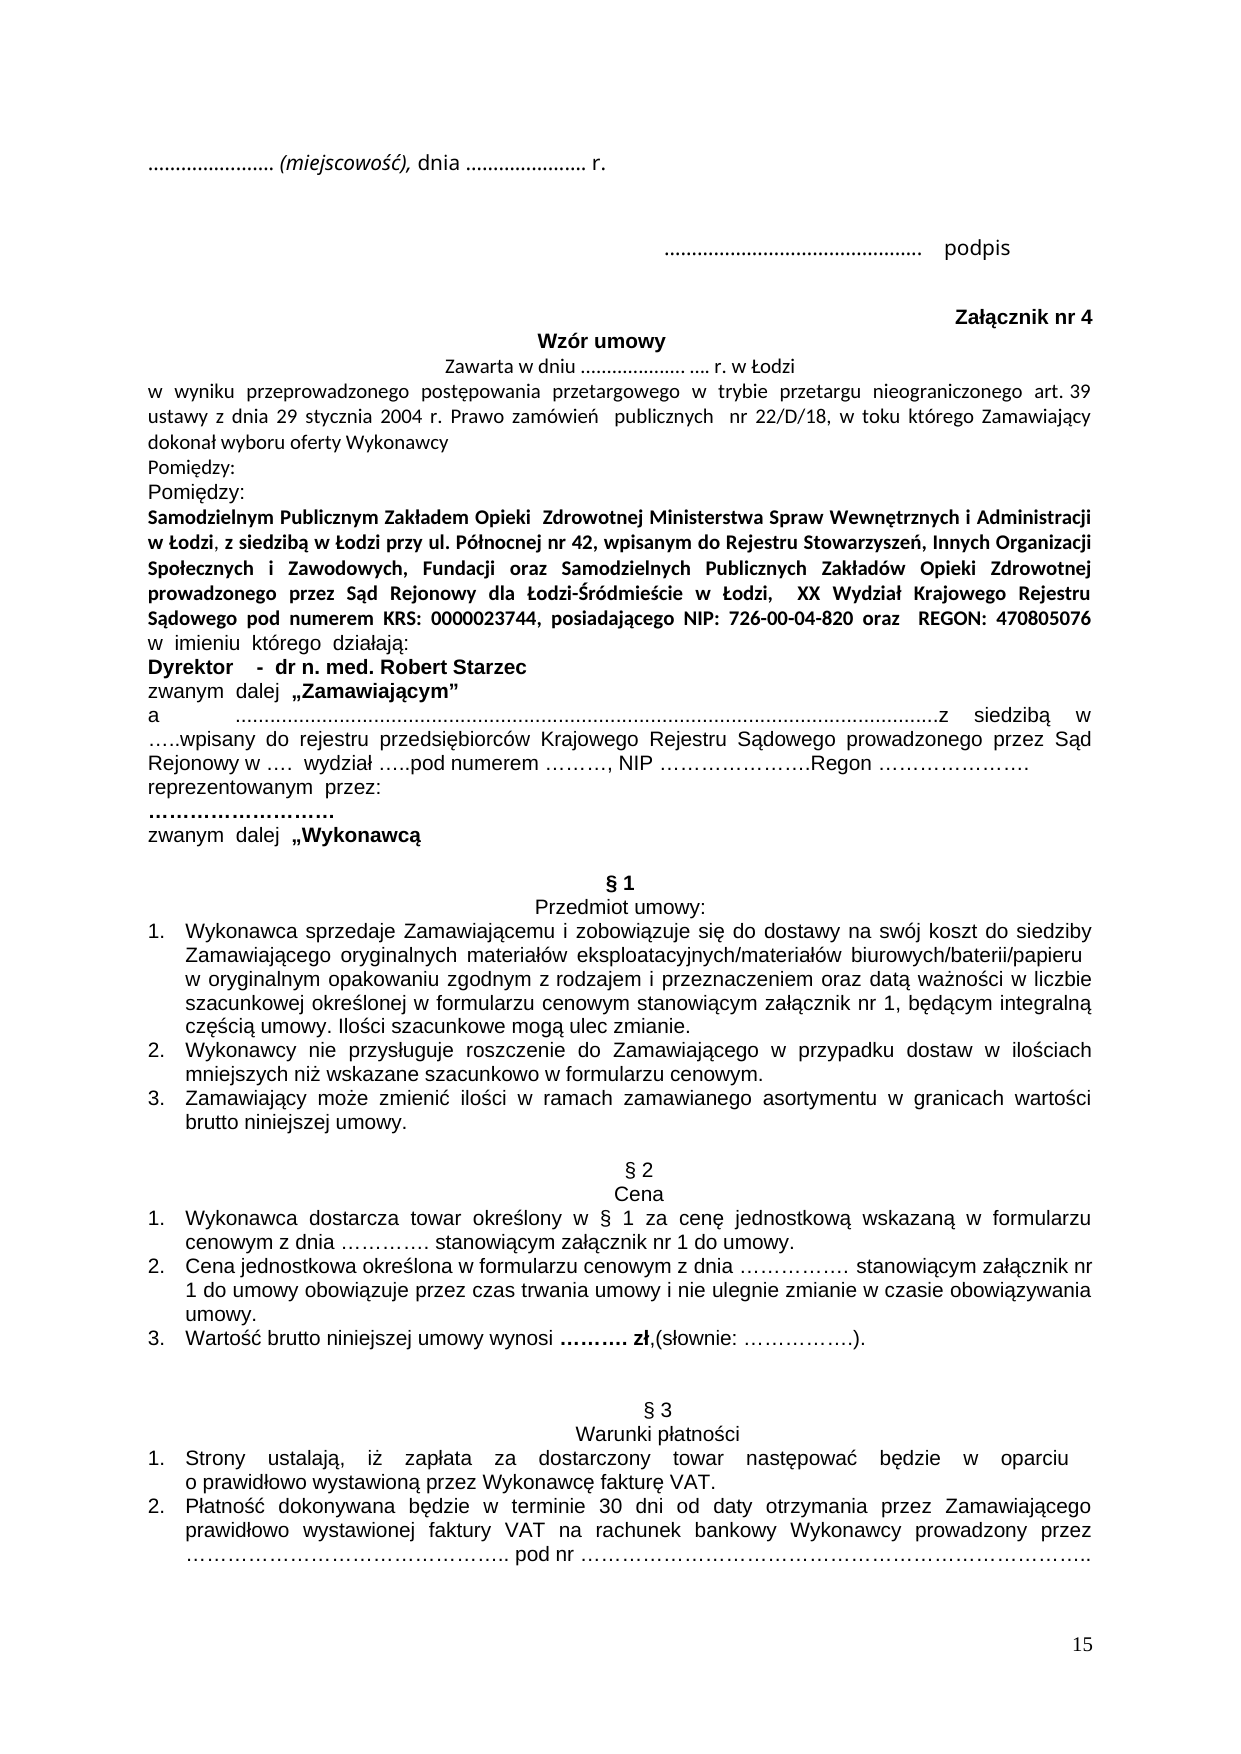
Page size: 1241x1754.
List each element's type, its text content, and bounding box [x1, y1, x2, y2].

text ……………………… [148, 799, 1093, 823]
text zwanym dalej „Wykonawcą [148, 823, 1093, 847]
text Pomiędzy: [148, 480, 1093, 504]
text § 3 [223, 1398, 1093, 1422]
text Pomiędzy: [148, 454, 1093, 480]
text a ..........................................................................................................................z siedzibą w …..wpisany do rejestru przedsiębiorców Krajowego Rejestru Sądowego prowadzonego przez Sąd Rejonowy w …. wydział …..pod numerem ………, NIP ………………….Regon …………………. [148, 703, 1093, 775]
text § 2 [185, 1158, 1093, 1182]
text zwanym dalej „Zamawiającym” [148, 679, 1093, 703]
text …………….……. (miejscowość), dnia …………………. r. [148, 148, 1093, 176]
text ……………………………………….. podpis [148, 233, 1093, 261]
text Zawarta w dniu .................... …. r. w Łodzi [148, 353, 1093, 378]
list Zamawiający może zmienić ilości w ramach zamawianego asortymentu w granicach wartości brutto niniejszej umowy. [148, 1086, 1093, 1134]
list Wykonawca sprzedaje Zamawiającemu i zobowiązuje się do dostawy na swój koszt do siedziby Zamawiającego oryginalnych materiałów eksploatacyjnych/materiałów biurowych/baterii/papieru w oryginalnym opakowaniu zgodnym z rodzajem i przeznaczeniem oraz datą ważności w liczbie szacunkowej określonej w formularzu cenowym stanowiącym załącznik nr 1, będącym integralną częścią umowy. Ilości szacunkowe mogą ulec zmianie. [148, 918, 1093, 1038]
list Wykonawca dostarcza towar określony w § 1 za cenę jednostkową wskazaną w formularzu cenowym z dnia …………. stanowiącym załącznik nr 1 do umowy. [148, 1206, 1093, 1254]
text Załącznik nr 4 [148, 305, 1093, 329]
text Warunki płatności [223, 1422, 1093, 1446]
list Wykonawcy nie przysługuje roszczenie do Zamawiającego w przypadku dostaw w ilościach mniejszych niż wskazane szacunkowo w formularzu cenowym. [148, 1038, 1093, 1086]
text Wzór umowy [110, 329, 1093, 353]
text § 1 [148, 871, 1093, 894]
text w wyniku przeprowadzonego postępowania przetargowego w trybie przetargu nieograniczonego art. 39 ustawy z dnia 29 stycznia 2004 r. Prawo zamówień publicznych nr 22/D/18, w toku którego Zamawiający dokonał wyboru oferty Wykonawcy [148, 378, 1093, 454]
text Samodzielnym Publicznym Zakładem Opieki Zdrowotnej Ministerstwa Spraw Wewnętrznych i Administracji w Łodzi, z siedzibą w Łodzi przy ul. Północnej nr 42, wpisanym do Rejestru Stowarzyszeń, Innych Organizacji Społecznych i Zawodowych, Fundacji oraz Samodzielnych Publicznych Zakładów Opieki Zdrowotnej prowadzonego przez Sąd Rejonowy dla Łodzi-Śródmieście w Łodzi, XX Wydział Krajowego Rejestru Sądowego pod numerem KRS: 0000023744, posiadającego NIP: 726-00-04-820 oraz REGON: 470805076 w imieniu którego działają: [148, 504, 1093, 655]
text Przedmiot umowy: [148, 894, 1093, 918]
text Dyrektor - dr n. med. Robert Starzec [148, 655, 1093, 679]
list Płatność dokonywana będzie w terminie 30 dni od daty otrzymania przez Zamawiającego prawidłowo wystawionej faktury VAT na rachunek bankowy Wykonawcy prowadzony przez ……………………………………….. pod nr ……………………………………………………………….. [148, 1493, 1093, 1565]
list Strony ustalają, iż zapłata za dostarczony towar następować będzie w oparciu o prawidłowo wystawioną przez Wykonawcę fakturę VAT. [148, 1446, 1093, 1493]
list Cena jednostkowa określona w formularzu cenowym z dnia ……………. stanowiącym załącznik nr 1 do umowy obowiązuje przez czas trwania umowy i nie ulegnie zmianie w czasie obowiązywania umowy. [148, 1254, 1093, 1326]
list Wartość brutto niniejszej umowy wynosi ………. zł,(słownie: …………….). [148, 1326, 1093, 1350]
text Cena [185, 1182, 1093, 1206]
text reprezentowanym przez: [148, 775, 1093, 799]
